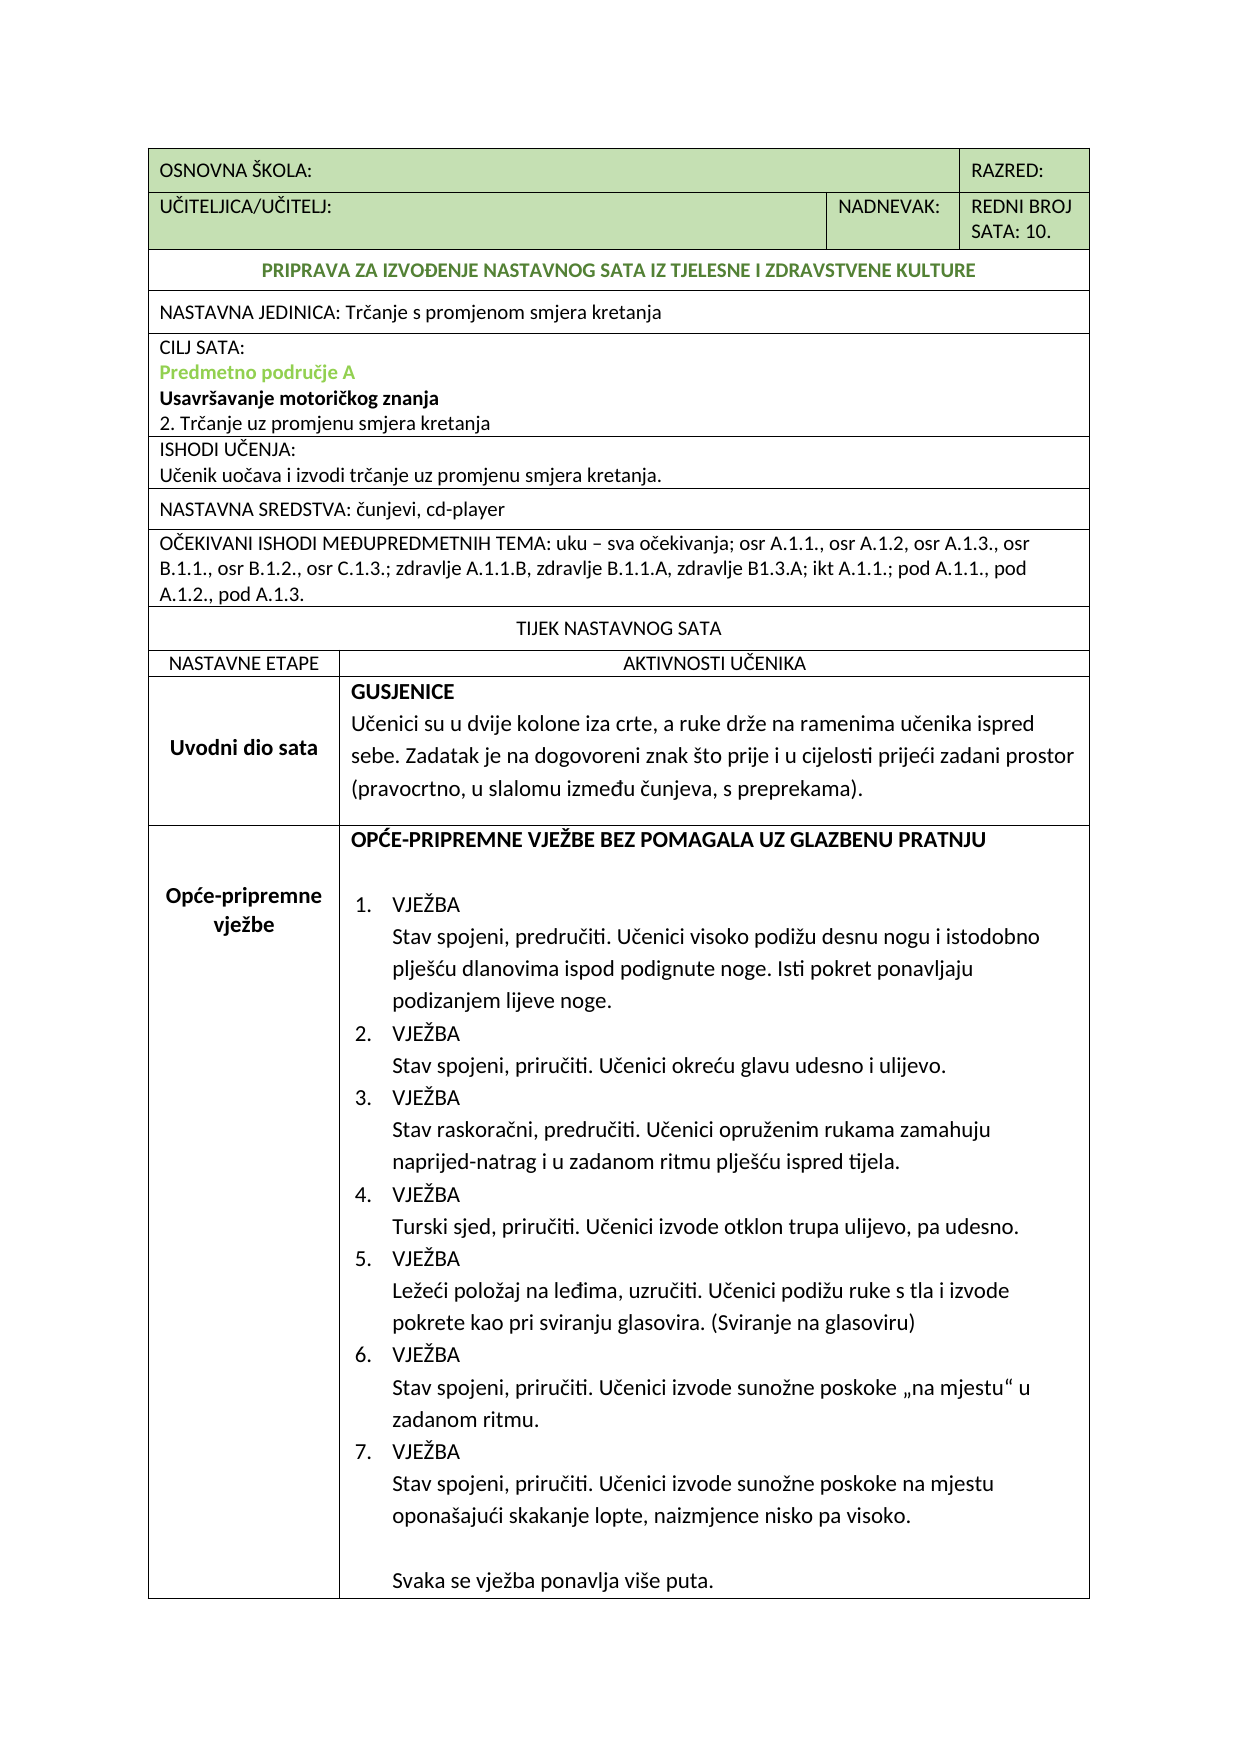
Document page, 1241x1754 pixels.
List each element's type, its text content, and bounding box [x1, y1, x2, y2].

table_cell PRIPRAVA ZA IZVOĐENJE NASTAVNOG SATA IZ TJELESNE I ZDRAVSTVENE KULTURE [149, 250, 1089, 289]
table_cell CILJ SATA: Predmetno područje A Usavršavanje motoričkog znanja 2. Trčanje uz promjenu smjera kretanja [149, 334, 1089, 436]
table_cell Opće-pripremne vježbe [149, 826, 339, 1598]
table_cell TIJEK NASTAVNOG SATA [149, 607, 1089, 649]
table_cell AKTIVNOSTI UČENIKA [340, 651, 1089, 676]
table_cell NADNEVAK: [827, 193, 959, 249]
table_cell NASTAVNA JEDINICA: Trčanje s promjenom smjera kretanja [149, 291, 1089, 333]
table_cell UČITELJICA/UČITELJ: [149, 193, 826, 249]
table_cell GUSJENICE Učenici su u dvije kolone iza crte, a ruke drže na ramenima učenika ispred sebe. Zadatak je na dogovoreni znak što prije i u cijelosti prijeći zadani prostor (pravocrtno, u slalomu između čunjeva, s preprekama). [340, 677, 1089, 824]
table_cell REDNI BROJ SATA: 10. [960, 193, 1089, 249]
table_cell OČEKIVANI ISHODI MEĐUPREDMETNIH TEMA: uku – sva očekivanja; osr A.1.1., osr A.1.2, osr A.1.3., osr B.1.1., osr B.1.2., osr C.1.3.; zdravlje A.1.1.B, zdravlje B.1.1.A, zdravlje B1.3.A; ikt A.1.1.; pod A.1.1., pod A.1.2., pod A.1.3. [149, 530, 1089, 606]
table_cell NASTAVNA SREDSTVA: čunjevi, cd-player [149, 489, 1089, 529]
table_cell OPĆE-PRIPREMNE VJEŽBE BEZ POMAGALA UZ GLAZBENU PRATNJU VJEŽBA Stav spojeni, predručiti. Učenici visoko podižu desnu nogu i istodobno plješću dlanovima ispod podignute noge. Isti pokret ponavljaju podizanjem lijeve noge. VJEŽBA Stav spojeni, priručiti. Učenici okreću glavu udesno i ulijevo. VJEŽBA Stav raskoračni, predručiti. Učenici opruženim rukama zamahuju naprijed-natrag i u zadanom ritmu plješću ispred tijela. VJEŽBA Turski sjed, priručiti. Učenici izvode otklon trupa ulijevo, pa udesno. VJEŽBA Ležeći položaj na leđima, uzručiti. Učenici podižu ruke s tla i izvode pokrete kao pri sviranju glasovira. (Sviranje na glasoviru) VJEŽBA Stav spojeni, priručiti. Učenici izvode sunožne poskoke „na mjestu“ u zadanom ritmu. VJEŽBA Stav spojeni, priručiti. Učenici izvode sunožne poskoke na mjestu oponašajući skakanje lopte, naizmjence nisko pa visoko. Svaka se vježba ponavlja više puta. [340, 826, 1089, 1598]
table_cell NASTAVNE ETAPE [149, 651, 339, 676]
table_header RAZRED: [960, 149, 1089, 192]
table_cell Uvodni dio sata [149, 677, 339, 824]
table_cell ISHODI UČENJA: Učenik uočava i izvodi trčanje uz promjenu smjera kretanja. [149, 437, 1089, 487]
table_header OSNOVNA ŠKOLA: [149, 149, 959, 192]
